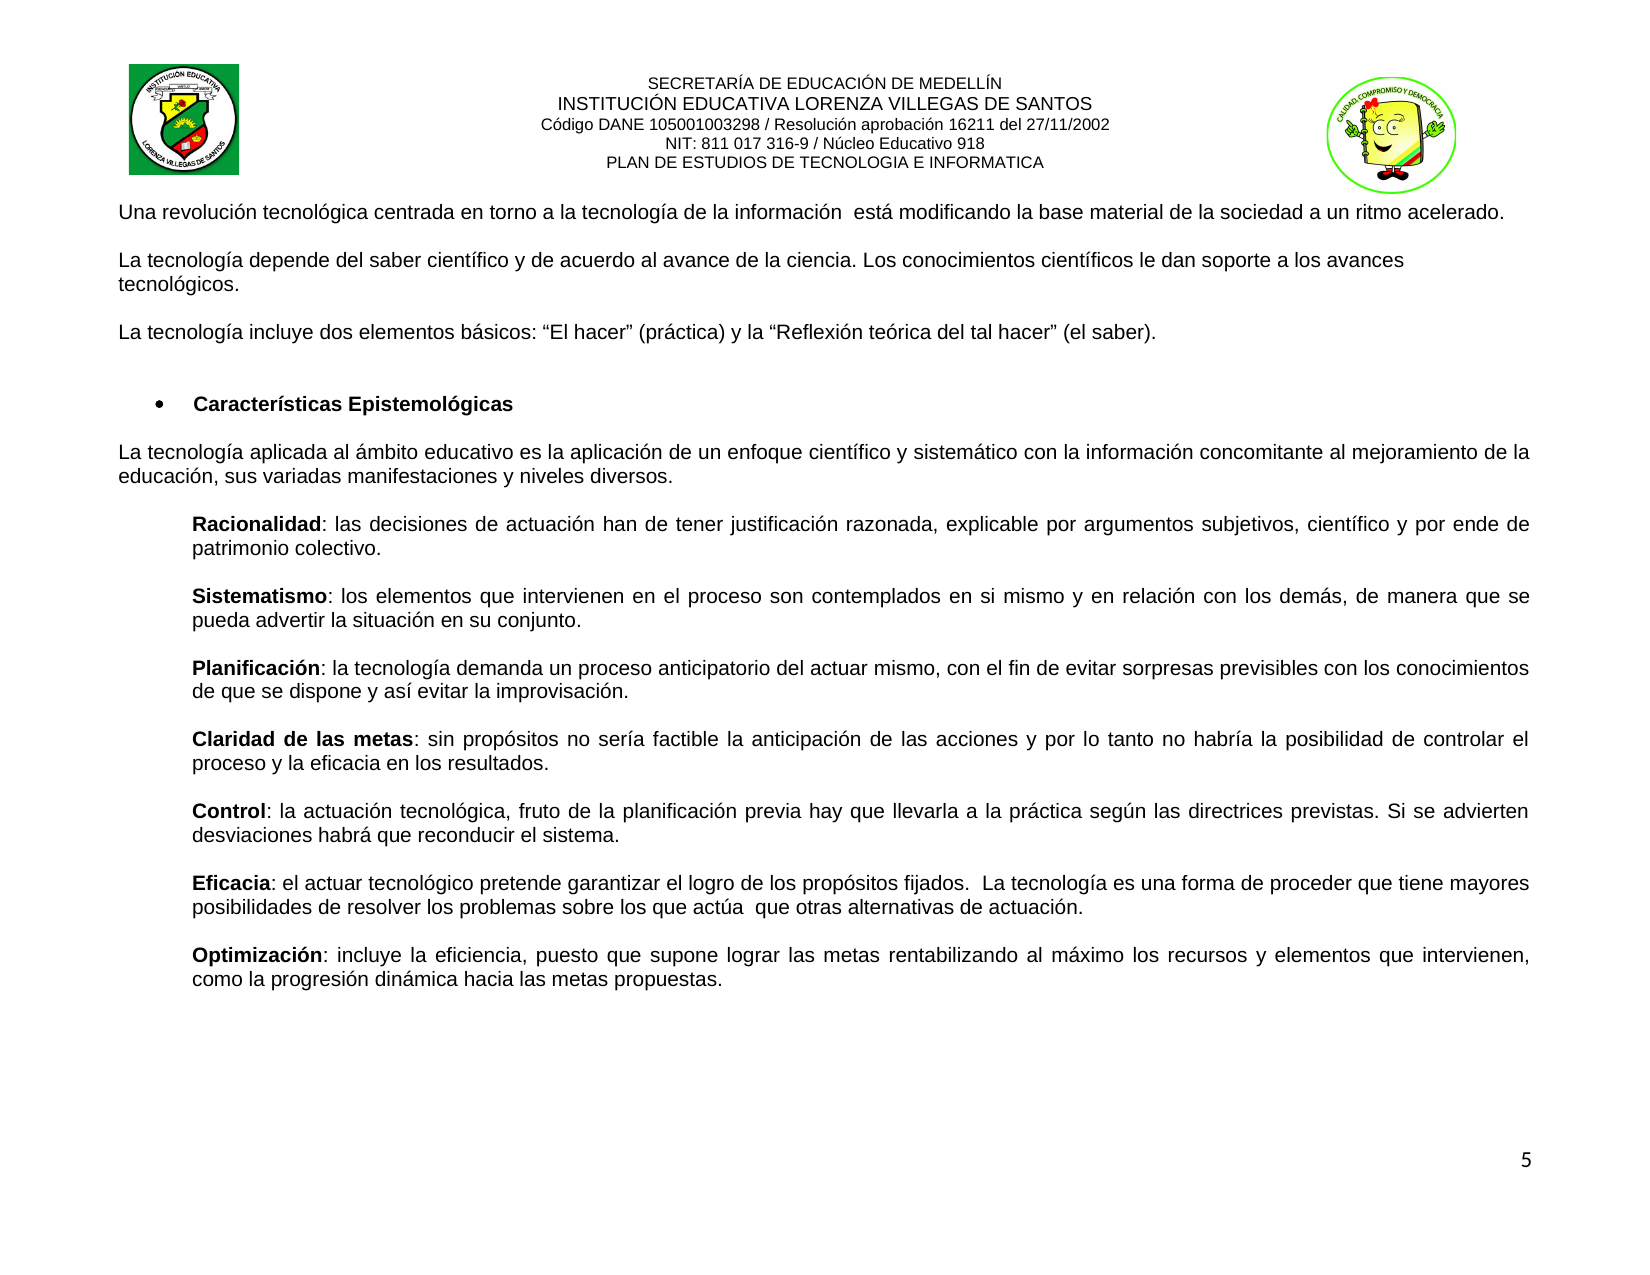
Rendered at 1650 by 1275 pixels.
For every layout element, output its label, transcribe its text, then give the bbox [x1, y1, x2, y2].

text La tecnología incluye dos elementos básicos: “El hacer” (práctica) y la “Reflexión teórica del tal hacer” (el saber). [118, 320, 1532, 344]
text Optimización: incluye la eficiencia, puesto que supone lograr las metas rentabilizando al máximo los recursos y elementos que intervienen, como la progresión dinámica hacia las metas propuestas. [192, 943, 1532, 991]
text Claridad de las metas: sin propósitos no sería factible la anticipación de las acciones y por lo tanto no habría la posibilidad de controlar el proceso y la eficacia en los resultados. [192, 727, 1532, 775]
picture [1326, 77, 1457, 194]
picture [128, 64, 240, 175]
text Una revolución tecnológica centrada en torno a la tecnología de la información está modificando la base material de la sociedad a un ritmo acelerado. [118, 200, 1532, 224]
text La tecnología depende del saber científico y de acuerdo al avance de la ciencia. Los conocimientos científicos le dan soporte a los avances tecnológicos. [118, 248, 1532, 296]
text La tecnología aplicada al ámbito educativo es la aplicación de un enfoque científico y sistemático con la información concomitante al mejoramiento de la educación, sus variadas manifestaciones y niveles diversos. [118, 440, 1532, 488]
text Planificación: la tecnología demanda un proceso anticipatorio del actuar mismo, con el fin de evitar sorpresas previsibles con los conocimientos de que se dispone y así evitar la improvisación. [192, 655, 1532, 703]
text Control: la actuación tecnológica, fruto de la planificación previa hay que llevarla a la práctica según las directrices previstas. Si se advierten desviaciones habrá que reconducir el sistema. [192, 799, 1532, 847]
text Eficacia: el actuar tecnológico pretende garantizar el logro de los propósitos fijados. La tecnología es una forma de proceder que tiene mayores posibilidades de resolver los problemas sobre los que actúa que otras alternativas de actuación. [192, 871, 1532, 919]
text Sistematismo: los elementos que intervienen en el proceso son contemplados en si mismo y en relación con los demás, de manera que se pueda advertir la situación en su conjunto. [192, 583, 1532, 631]
text Racionalidad: las decisiones de actuación han de tener justificación razonada, explicable por argumentos subjetivos, científico y por ende de patrimonio colectivo. [192, 512, 1532, 559]
list Características Epistemológicas [156, 392, 1532, 416]
